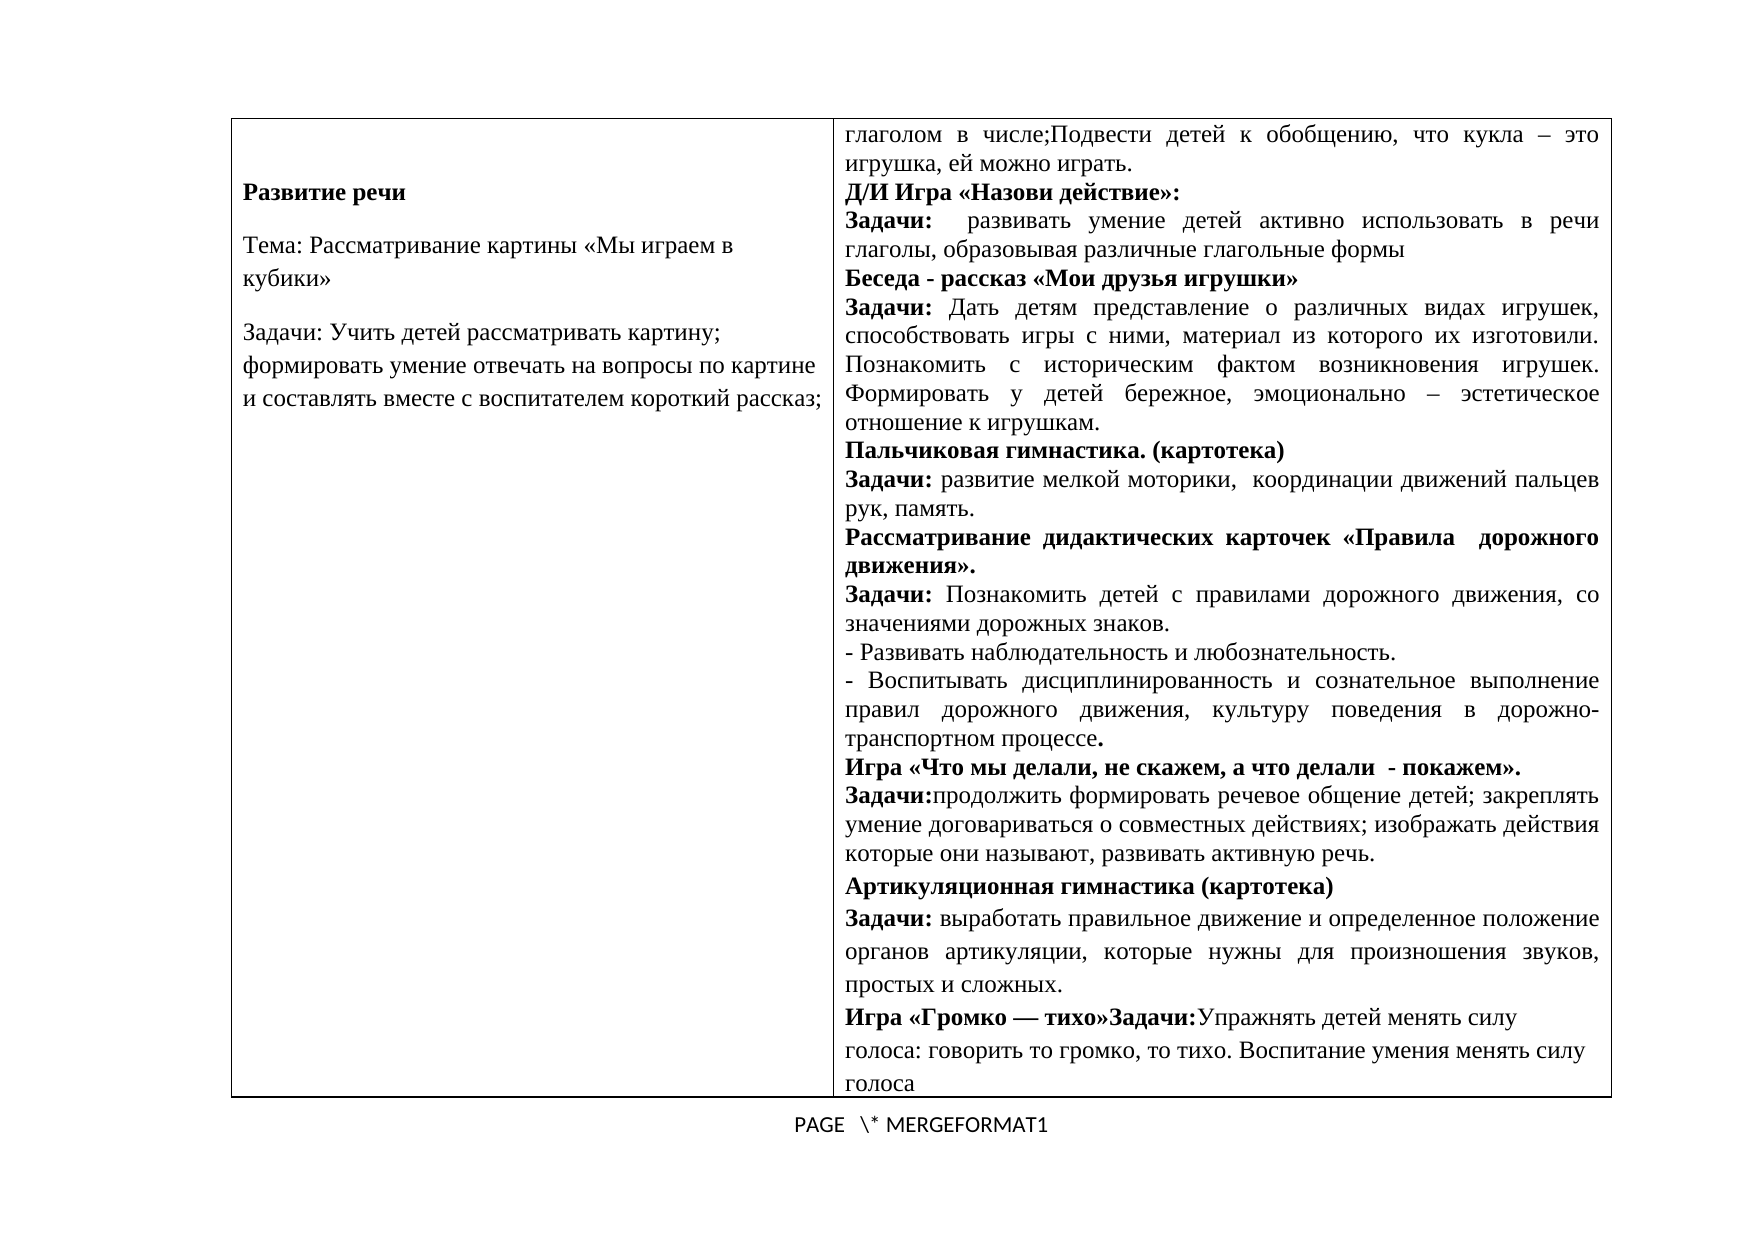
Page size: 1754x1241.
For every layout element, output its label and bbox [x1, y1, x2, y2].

table_cell [232, 119, 833, 1096]
